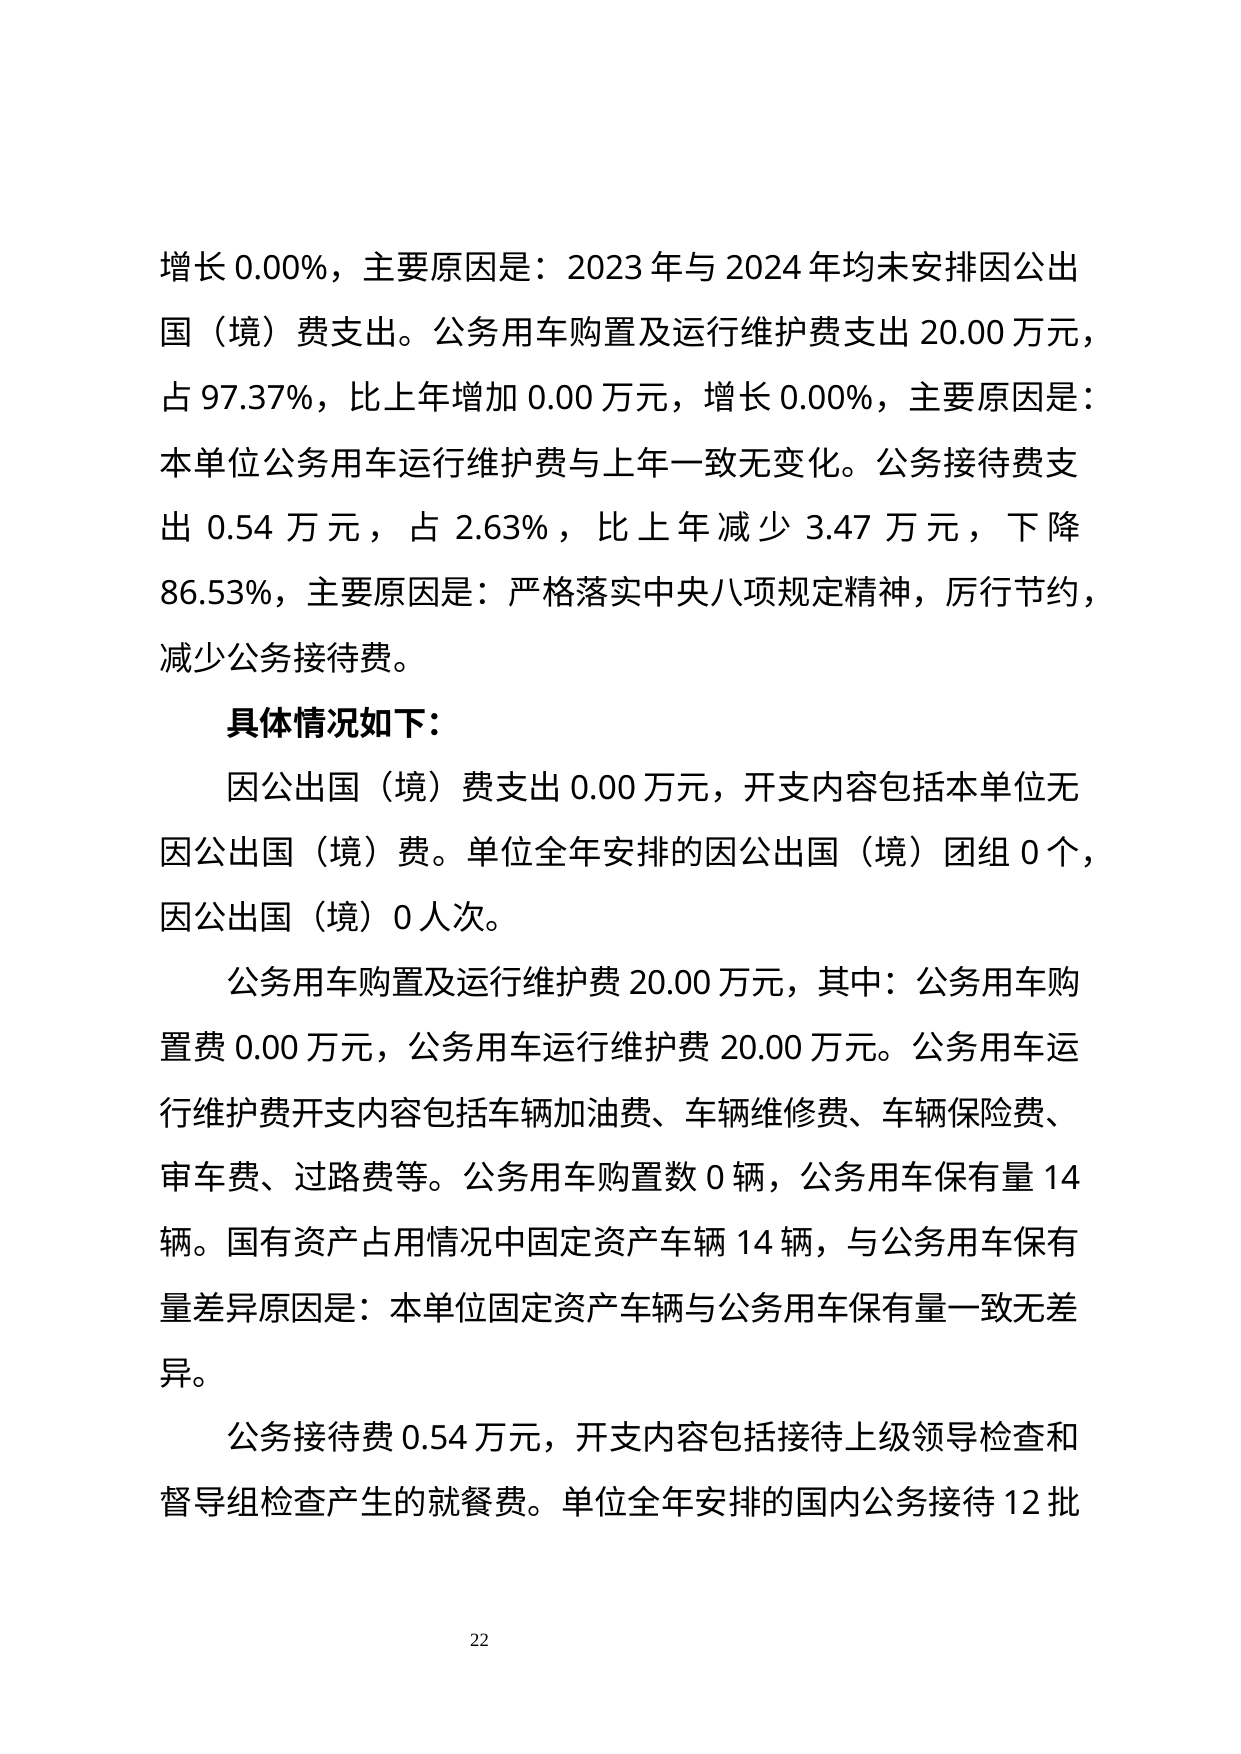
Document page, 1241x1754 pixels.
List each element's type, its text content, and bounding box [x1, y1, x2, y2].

text 具体情况如下： [159, 688, 1081, 753]
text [159, 1403, 1081, 1533]
text 因公出国（境）费支出0.00万元，开支内容包括本单位无因公出国（境）费。单位全年安排的因公出国（境）团组0个，因公出国（境）0人次。 [159, 753, 1081, 948]
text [159, 233, 1081, 688]
text 公务用车购置及运行维护费20.00万元，其中：公务用车购置费0.00万元，公务用车运行维护费20.00万元。公务用车运行维护费开支内容包括车辆加油费、车辆维修费、车辆保险费、审车费、过路费等。公务用车购置数0辆，公务用车保有量14辆。国有资产占用情况中固定资产车辆14辆，与公务用车保有量差异原因是：本单位固定资产车辆与公务用车保有量一致无差异。 [159, 948, 1081, 1403]
